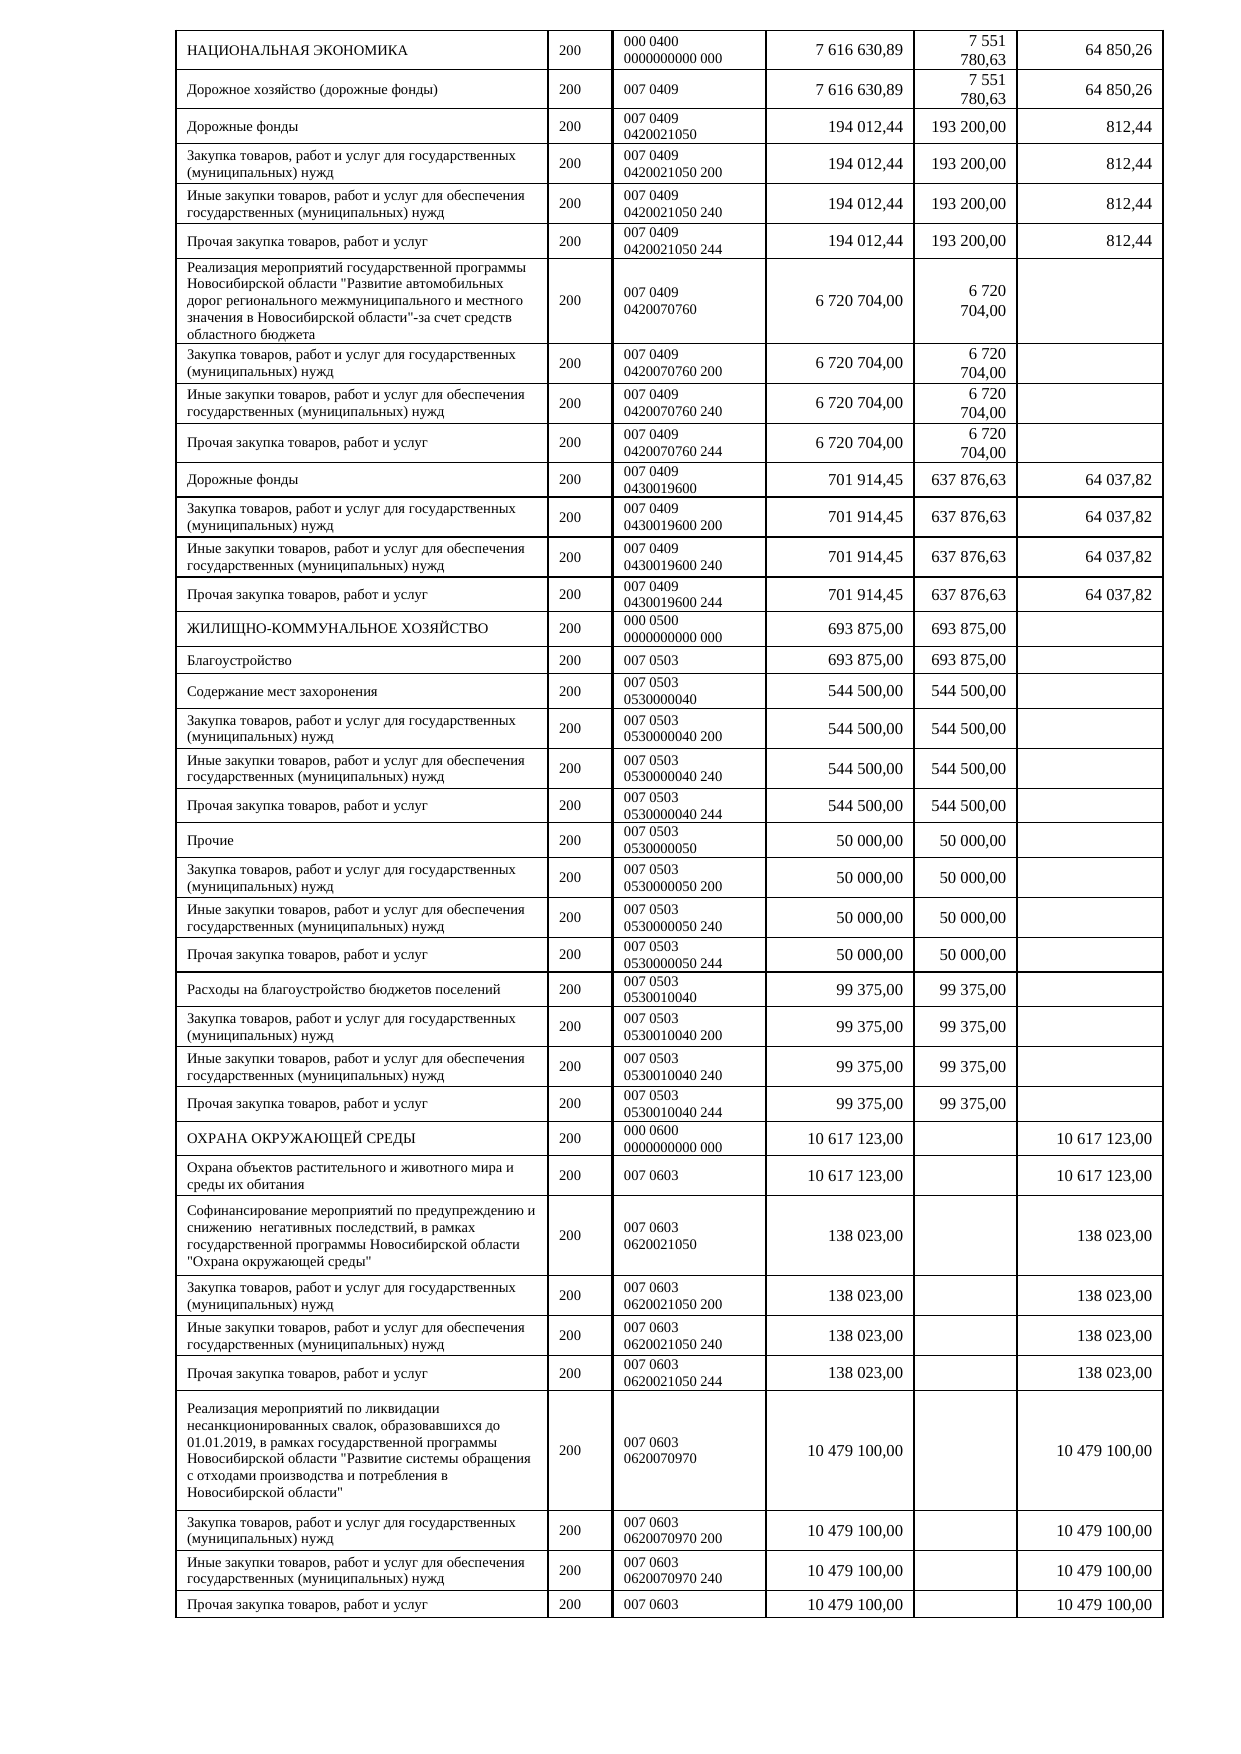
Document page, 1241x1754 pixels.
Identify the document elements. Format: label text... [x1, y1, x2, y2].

table_cell 10 617 123,00 [767, 1122, 913, 1155]
table_cell 007 0503 0530000050 240 [614, 898, 765, 937]
table_cell 007 0409 [614, 70, 765, 108]
table_cell 10 617 123,00 [1018, 1156, 1162, 1195]
table_cell 6 720 704,00 [915, 259, 1016, 342]
table_cell 007 0503 0530000040 200 [614, 709, 765, 748]
table_cell 812,44 [1018, 144, 1162, 183]
table_cell 000 0500 0000000000 000 [614, 612, 765, 646]
table_cell ЖИЛИЩНО-КОММУНАЛЬНОЕ ХОЗЯЙСТВО [177, 612, 547, 646]
table_cell [1018, 647, 1162, 673]
table_cell Прочая закупка товаров, работ и услуг [177, 578, 547, 611]
table_cell 99 375,00 [767, 1087, 913, 1121]
table_cell Реализация мероприятий по ликвидации несанкционированных свалок, образовавшихся до 01.01.2019, в рамках государственной программы Новосибирской области "Развитие системы обращения с отходами производства и потребления в Новосибирской области" [177, 1391, 547, 1510]
table_cell Иные закупки товаров, работ и услуг для обеспечения государственных (муниципальных) нужд [177, 1047, 547, 1086]
table_cell 99 375,00 [915, 1087, 1016, 1121]
table_cell 7 616 630,89 [767, 70, 913, 108]
table_cell 693 875,00 [915, 612, 1016, 646]
table_cell 544 500,00 [915, 709, 1016, 748]
table_cell 544 500,00 [767, 674, 913, 708]
table_cell 007 0503 0530010040 200 [614, 1007, 765, 1046]
table_cell 007 0503 0530000050 244 [614, 938, 765, 971]
table_cell [1018, 858, 1162, 897]
table_cell 200 [549, 424, 611, 462]
table_cell Закупка товаров, работ и услуг для государственных (муниципальных) нужд [177, 344, 547, 382]
table_cell 193 200,00 [915, 144, 1016, 183]
table_cell [1018, 384, 1162, 422]
table_cell [915, 1511, 1016, 1550]
table_cell 99 375,00 [915, 1047, 1016, 1086]
table_cell 544 500,00 [915, 674, 1016, 708]
table_cell 200 [549, 1591, 611, 1617]
table_cell 99 375,00 [915, 973, 1016, 1006]
table_cell [1018, 1047, 1162, 1086]
table_cell 007 0503 0530000040 [614, 674, 765, 708]
table_cell 007 0409 0420021050 240 [614, 184, 765, 223]
table_cell Закупка товаров, работ и услуг для государственных (муниципальных) нужд [177, 1511, 547, 1550]
table_cell 007 0409 0420021050 [614, 109, 765, 143]
table_cell 200 [549, 1356, 611, 1390]
table_cell 200 [549, 70, 611, 108]
table_cell 200 [549, 709, 611, 748]
table_cell Закупка товаров, работ и услуг для государственных (муниципальных) нужд [177, 858, 547, 897]
table_cell 138 023,00 [767, 1316, 913, 1355]
table_cell Иные закупки товаров, работ и услуг для обеспечения государственных (муниципальных) нужд [177, 1316, 547, 1355]
table_cell [915, 1122, 1016, 1155]
table_cell 007 0503 0530000050 [614, 823, 765, 857]
table_cell 701 914,45 [767, 498, 913, 536]
table_cell 200 [549, 1156, 611, 1195]
table_cell 007 0409 0430019600 240 [614, 538, 765, 576]
table_cell Прочая закупка товаров, работ и услуг [177, 424, 547, 462]
table_cell 138 023,00 [767, 1356, 913, 1390]
table_cell 200 [549, 538, 611, 576]
table_cell 6 720 704,00 [915, 384, 1016, 422]
table_cell 007 0503 [614, 647, 765, 673]
table_cell 007 0603 0620021050 244 [614, 1356, 765, 1390]
table_cell 194 012,44 [767, 224, 913, 257]
table_cell 007 0603 0620070970 [614, 1391, 765, 1510]
table_cell 10 479 100,00 [767, 1511, 913, 1550]
table_cell 64 037,82 [1018, 498, 1162, 536]
table_cell 10 479 100,00 [767, 1391, 913, 1510]
table_cell 64 037,82 [1018, 463, 1162, 496]
table_cell Дорожное хозяйство (дорожные фонды) [177, 70, 547, 108]
table_cell 693 875,00 [767, 612, 913, 646]
table_cell Софинансирование мероприятий по предупреждению и снижению негативных последствий, в рамках государственной программы Новосибирской области "Охрана окружающей среды" [177, 1196, 547, 1275]
table_cell 200 [549, 973, 611, 1006]
table_cell 200 [549, 1391, 611, 1510]
table_cell 007 0409 0420021050 244 [614, 224, 765, 257]
table_cell [1018, 709, 1162, 748]
table_cell 99 375,00 [767, 1007, 913, 1046]
table_cell 007 0409 0430019600 244 [614, 578, 765, 611]
table_cell 193 200,00 [915, 109, 1016, 143]
table_cell 007 0409 0420070760 244 [614, 424, 765, 462]
table_cell 007 0409 0430019600 [614, 463, 765, 496]
table_cell Закупка товаров, работ и услуг для государственных (муниципальных) нужд [177, 1276, 547, 1315]
table_cell [1018, 344, 1162, 382]
table_cell 6 720 704,00 [915, 344, 1016, 382]
table_cell [915, 1391, 1016, 1510]
table_cell 812,44 [1018, 109, 1162, 143]
table_cell Прочая закупка товаров, работ и услуг [177, 1087, 547, 1121]
table_cell 99 375,00 [767, 973, 913, 1006]
table_cell Иные закупки товаров, работ и услуг для обеспечения государственных (муниципальных) нужд [177, 184, 547, 223]
table_cell [1018, 259, 1162, 342]
table_cell [915, 1156, 1016, 1195]
table_cell 007 0603 0620070970 240 [614, 1551, 765, 1590]
table_cell 200 [549, 858, 611, 897]
table_cell 007 0603 [614, 1156, 765, 1195]
table_cell 200 [549, 1551, 611, 1590]
table_cell 637 876,63 [915, 498, 1016, 536]
table_cell 10 479 100,00 [767, 1591, 913, 1617]
table_cell 701 914,45 [767, 578, 913, 611]
table_cell Закупка товаров, работ и услуг для государственных (муниципальных) нужд [177, 709, 547, 748]
table_cell 200 [549, 898, 611, 937]
table_cell 200 [549, 612, 611, 646]
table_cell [177, 1591, 547, 1617]
table_cell 64 037,82 [1018, 578, 1162, 611]
table_cell 10 479 100,00 [1018, 1391, 1162, 1510]
table_cell Прочие [177, 823, 547, 857]
table_cell 007 0503 0530000050 200 [614, 858, 765, 897]
table_cell 701 914,45 [767, 538, 913, 576]
table_cell 194 012,44 [767, 109, 913, 143]
table_cell [915, 1591, 1016, 1617]
table_cell 200 [549, 184, 611, 223]
table_cell 000 0600 0000000000 000 [614, 1122, 765, 1155]
table_cell 200 [549, 1276, 611, 1315]
table_cell [1018, 823, 1162, 857]
table_cell Иные закупки товаров, работ и услуг для обеспечения государственных (муниципальных) нужд [177, 749, 547, 788]
table_cell 693 875,00 [915, 647, 1016, 673]
table_cell 200 [549, 109, 611, 143]
table_cell 544 500,00 [915, 749, 1016, 788]
table_cell ОХРАНА ОКРУЖАЮЩЕЙ СРЕДЫ [177, 1122, 547, 1155]
table_cell 544 500,00 [915, 789, 1016, 822]
table_cell 99 375,00 [767, 1047, 913, 1086]
table_cell 007 0409 0420070760 [614, 259, 765, 342]
table_cell Благоустройство [177, 647, 547, 673]
table_cell 138 023,00 [767, 1276, 913, 1315]
table_cell 138 023,00 [1018, 1276, 1162, 1315]
table_cell 637 876,63 [915, 578, 1016, 611]
table_cell Иные закупки товаров, работ и услуг для обеспечения государственных (муниципальных) нужд [177, 898, 547, 937]
table_cell 200 [549, 498, 611, 536]
table_cell 200 [549, 144, 611, 183]
table_cell [1018, 749, 1162, 788]
table_cell 99 375,00 [915, 1007, 1016, 1046]
table_cell Закупка товаров, работ и услуг для государственных (муниципальных) нужд [177, 144, 547, 183]
table_cell 200 [549, 224, 611, 257]
table_cell 812,44 [1018, 184, 1162, 223]
table_cell 50 000,00 [915, 858, 1016, 897]
table_cell 64 850,26 [1018, 70, 1162, 108]
table_cell [915, 1356, 1016, 1390]
table_cell 200 [549, 1316, 611, 1355]
table_cell Прочая закупка товаров, работ и услуг [177, 224, 547, 257]
table_cell Реализация мероприятий государственной программы Новосибирской области "Развитие автомобильных дорог регионального межмуниципального и местного значения в Новосибирской области"-за счет средств областного бюджета [177, 259, 547, 342]
table_cell Иные закупки товаров, работ и услуг для обеспечения государственных (муниципальных) нужд [177, 538, 547, 576]
table_cell [1018, 789, 1162, 822]
table_cell 200 [549, 749, 611, 788]
table_cell 007 0603 0620070970 200 [614, 1511, 765, 1550]
table_cell [1018, 674, 1162, 708]
table_cell 007 0503 0530010040 [614, 973, 765, 1006]
table_cell [1018, 973, 1162, 1006]
table_cell 007 0603 0620021050 240 [614, 1316, 765, 1355]
table_cell 10 479 100,00 [767, 1551, 913, 1590]
table_cell 200 [549, 259, 611, 342]
table_cell [915, 1196, 1016, 1275]
table_cell 000 0400 0000000000 000 [614, 31, 765, 69]
table_cell 200 [549, 1196, 611, 1275]
table_cell 6 720 704,00 [767, 424, 913, 462]
table_cell 10 617 123,00 [1018, 1122, 1162, 1155]
table_cell Дорожные фонды [177, 463, 547, 496]
table_cell 200 [549, 938, 611, 971]
table_cell 10 479 100,00 [1018, 1551, 1162, 1590]
table_cell 007 0503 0530000040 240 [614, 749, 765, 788]
table_cell 200 [549, 674, 611, 708]
table_cell 693 875,00 [767, 647, 913, 673]
table_cell 7 551 780,63 [915, 70, 1016, 108]
table_cell 50 000,00 [915, 898, 1016, 937]
table_cell НАЦИОНАЛЬНАЯ ЭКОНОМИКА [177, 31, 547, 69]
table_cell 200 [549, 823, 611, 857]
table_cell 7 551 780,63 [915, 31, 1016, 69]
table_cell 200 [549, 384, 611, 422]
table_cell 138 023,00 [767, 1196, 913, 1275]
table_cell 200 [549, 1511, 611, 1550]
table_cell 637 876,63 [915, 463, 1016, 496]
table_cell 138 023,00 [1018, 1356, 1162, 1390]
table_cell Закупка товаров, работ и услуг для государственных (муниципальных) нужд [177, 1007, 547, 1046]
table_cell 6 720 704,00 [767, 384, 913, 422]
table_cell 64 850,26 [1018, 31, 1162, 69]
table_cell Прочая закупка товаров, работ и услуг [177, 789, 547, 822]
table_cell 701 914,45 [767, 463, 913, 496]
table_cell 007 0409 0420070760 240 [614, 384, 765, 422]
table_cell 007 0603 0620021050 [614, 1196, 765, 1275]
table_cell 200 [549, 31, 611, 69]
table_cell [1018, 424, 1162, 462]
table_cell 007 0503 0530010040 240 [614, 1047, 765, 1086]
table_cell Иные закупки товаров, работ и услуг для обеспечения государственных (муниципальных) нужд [177, 1551, 547, 1590]
table_cell 193 200,00 [915, 224, 1016, 257]
table_cell 194 012,44 [767, 184, 913, 223]
table_cell 200 [549, 578, 611, 611]
table_cell 544 500,00 [767, 749, 913, 788]
table_cell 812,44 [1018, 224, 1162, 257]
table_cell 50 000,00 [915, 823, 1016, 857]
table_cell 007 0603 0620021050 200 [614, 1276, 765, 1315]
table_cell 50 000,00 [915, 938, 1016, 971]
table_cell 6 720 704,00 [915, 424, 1016, 462]
table_cell Охрана объектов растительного и животного мира и среды их обитания [177, 1156, 547, 1195]
table_cell 193 200,00 [915, 184, 1016, 223]
table_cell 200 [549, 1047, 611, 1086]
table_cell 200 [549, 463, 611, 496]
table_cell 200 [549, 1122, 611, 1155]
table_cell [1018, 1087, 1162, 1121]
table_cell [915, 1551, 1016, 1590]
table_cell Закупка товаров, работ и услуг для государственных (муниципальных) нужд [177, 498, 547, 536]
table_cell 007 0409 0420021050 200 [614, 144, 765, 183]
table_cell 50 000,00 [767, 858, 913, 897]
table_cell Прочая закупка товаров, работ и услуг [177, 1356, 547, 1390]
table_cell 6 720 704,00 [767, 259, 913, 342]
table_cell 200 [549, 647, 611, 673]
table_cell 194 012,44 [767, 144, 913, 183]
table_cell 637 876,63 [915, 538, 1016, 576]
table_cell Содержание мест захоронения [177, 674, 547, 708]
table_cell 50 000,00 [767, 823, 913, 857]
table_cell 7 616 630,89 [767, 31, 913, 69]
table_cell 10 479 100,00 [1018, 1591, 1162, 1617]
table_cell 138 023,00 [1018, 1316, 1162, 1355]
table_cell [915, 1316, 1016, 1355]
table_cell Прочая закупка товаров, работ и услуг [177, 938, 547, 971]
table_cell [614, 1591, 765, 1617]
table_cell 200 [549, 344, 611, 382]
table_cell 007 0409 0430019600 200 [614, 498, 765, 536]
table_cell [915, 1276, 1016, 1315]
table_cell 544 500,00 [767, 709, 913, 748]
table_cell [1018, 1007, 1162, 1046]
table_cell 50 000,00 [767, 938, 913, 971]
table_cell 007 0503 0530010040 244 [614, 1087, 765, 1121]
table_cell Иные закупки товаров, работ и услуг для обеспечения государственных (муниципальных) нужд [177, 384, 547, 422]
table_cell 200 [549, 789, 611, 822]
table_cell 007 0503 0530000040 244 [614, 789, 765, 822]
table_cell [1018, 612, 1162, 646]
table_cell [1018, 898, 1162, 937]
table_cell 50 000,00 [767, 898, 913, 937]
table_cell Дорожные фонды [177, 109, 547, 143]
table_cell 200 [549, 1007, 611, 1046]
table_cell 64 037,82 [1018, 538, 1162, 576]
table_cell 6 720 704,00 [767, 344, 913, 382]
table_cell 007 0409 0420070760 200 [614, 344, 765, 382]
table_cell 544 500,00 [767, 789, 913, 822]
table_cell 10 617 123,00 [767, 1156, 913, 1195]
table_cell 200 [549, 1087, 611, 1121]
table_cell 10 479 100,00 [1018, 1511, 1162, 1550]
table_cell Расходы на благоустройство бюджетов поселений [177, 973, 547, 1006]
table_cell [1018, 938, 1162, 971]
table_cell 138 023,00 [1018, 1196, 1162, 1275]
